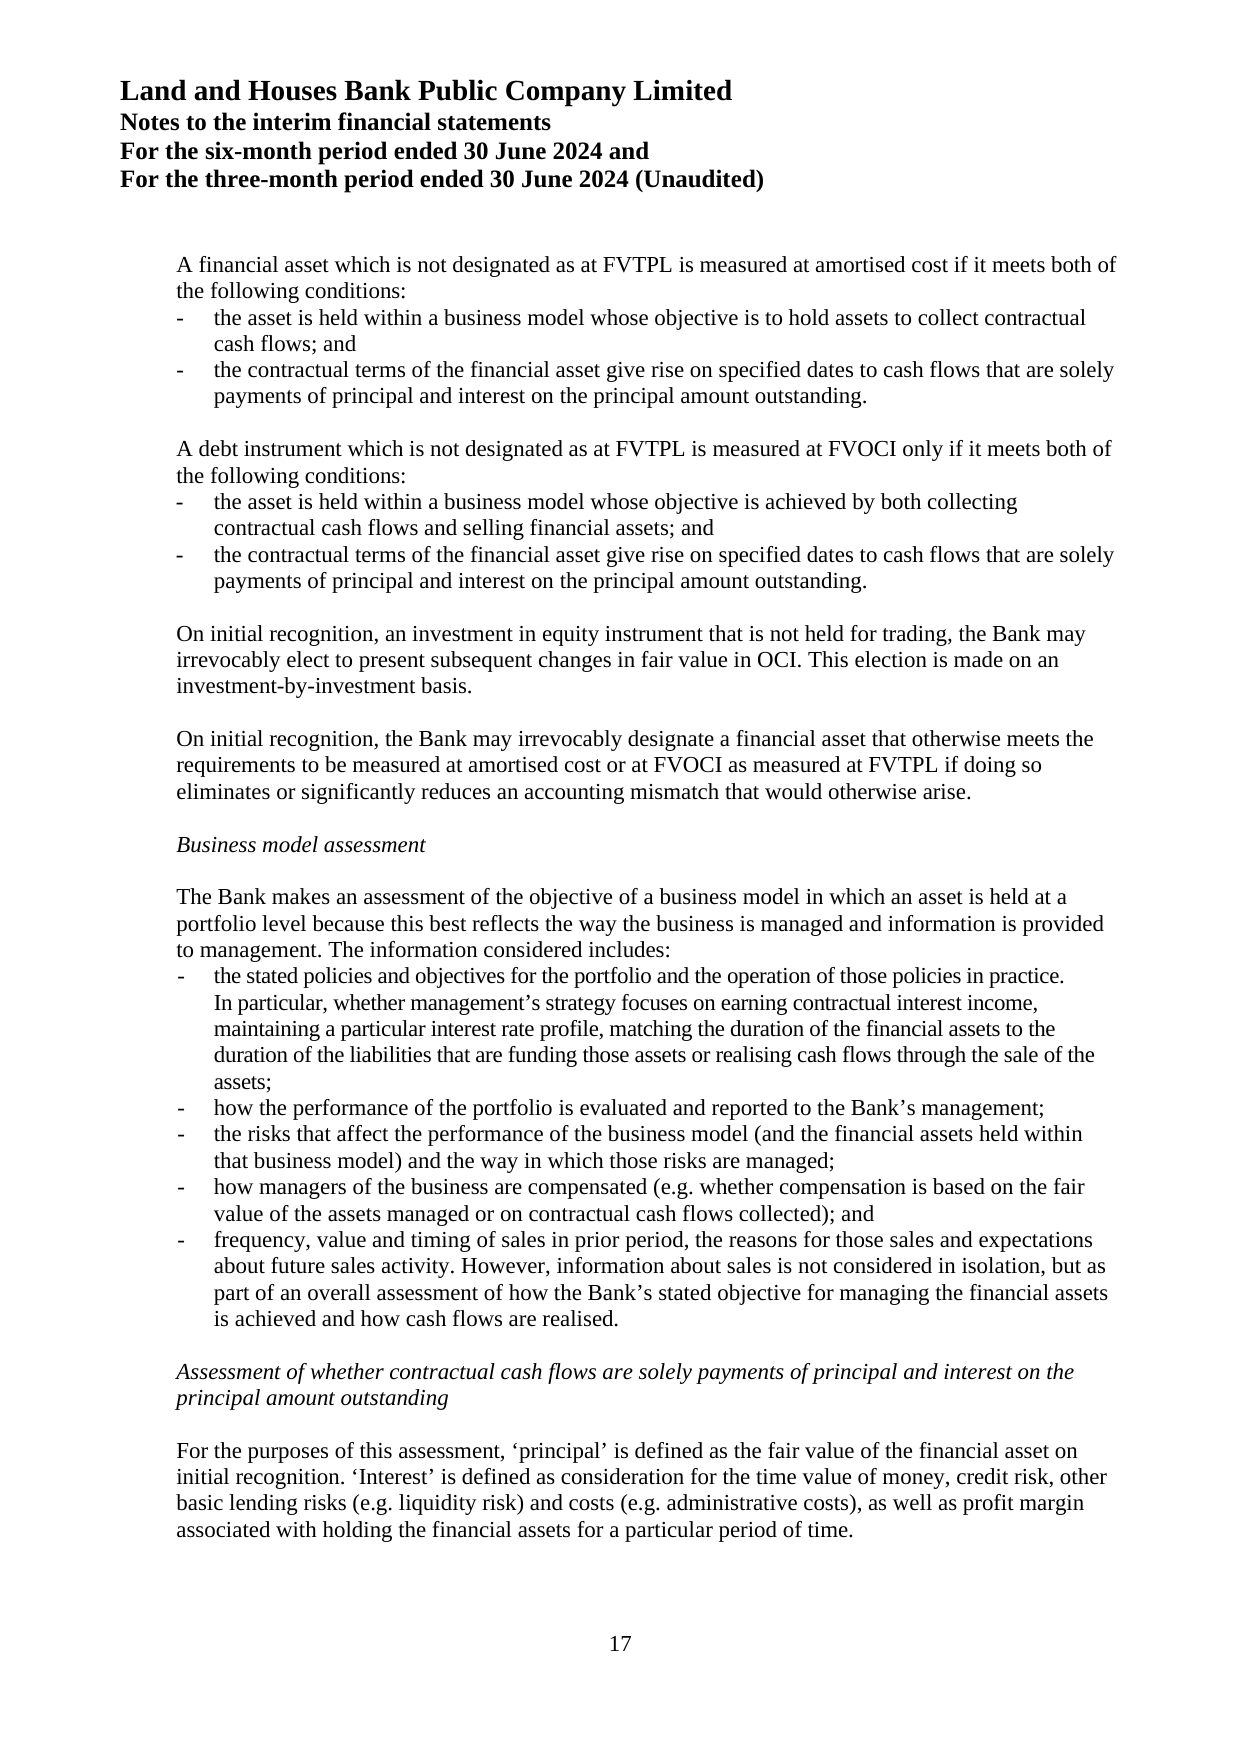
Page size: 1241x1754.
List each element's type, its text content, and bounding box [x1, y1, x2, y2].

list Business model assessment [176, 831, 1120, 857]
list how the performance of the portfolio is evaluated and reported to the Bank’s management; [177, 1094, 1120, 1121]
list frequency, value and timing of sales in prior period, the reasons for those sales and expectations about future sales activity. However, information about sales is not considered in isolation, but as part of an overall assessment of how the Bank’s stated objective for managing the financial assets is achieved and how cash flows are realised. [177, 1226, 1120, 1331]
list the asset is held within a business model whose objective is to hold assets to collect contractual cash flows; and [176, 303, 1120, 356]
text Assessment of whether contractual cash flows are solely payments of principal and interest on the principal amount outstanding [176, 1358, 1120, 1410]
list the contractual terms of the financial asset give rise on specified dates to cash flows that are solely payments of principal and interest on the principal amount outstanding. [176, 541, 1120, 593]
text A financial asset which is not designated as at FVTPL is measured at amortised cost if it meets both of the following conditions: [176, 251, 1120, 303]
text On initial recognition, the Bank may irrevocably designate a financial asset that otherwise meets the requirements to be measured at amortised cost or at FVOCI as measured at FVTPL if doing so eliminates or significantly reduces an accounting mismatch that would otherwise arise. [176, 725, 1120, 804]
list the contractual terms of the financial asset give rise on specified dates to cash flows that are solely payments of principal and interest on the principal amount outstanding. [176, 356, 1120, 409]
text A debt instrument which is not designated as at FVTPL is measured at FVOCI only if it meets both of the following conditions: [176, 435, 1120, 488]
text The Bank makes an assessment of the objective of a business model in which an asset is held at a portfolio level because this best reflects the way the business is managed and information is provided to management. The information considered includes: [176, 883, 1120, 962]
text For the purposes of this assessment, ‘principal’ is defined as the fair value of the financial asset on initial recognition. ‘Interest’ is defined as consideration for the time value of money, credit risk, other basic lending risks (e.g. liquidity risk) and costs (e.g. administrative costs), as well as profit margin associated with holding the financial assets for a particular period of time. [176, 1437, 1120, 1542]
list the stated policies and objectives for the portfolio and the operation of those policies in practice. In particular, whether management’s strategy focuses on earning contractual interest income, maintaining a particular interest rate profile, matching the duration of the financial assets to the duration of the liabilities that are funding those assets or realising cash flows through the sale of the assets; [177, 962, 1120, 1094]
list how managers of the business are compensated (e.g. whether compensation is based on the fair value of the assets managed or on contractual cash flows collected); and [177, 1173, 1120, 1226]
list On initial recognition, an investment in equity instrument that is not held for trading, the Bank may irrevocably elect to present subsequent changes in fair value in OCI. This election is made on an investment-by-investment basis. [176, 620, 1120, 699]
list the asset is held within a business model whose objective is achieved by both collecting contractual cash flows and selling financial assets; and [176, 488, 1120, 541]
list the risks that affect the performance of the business model (and the financial assets held within that business model) and the way in which those risks are managed; [177, 1121, 1120, 1173]
